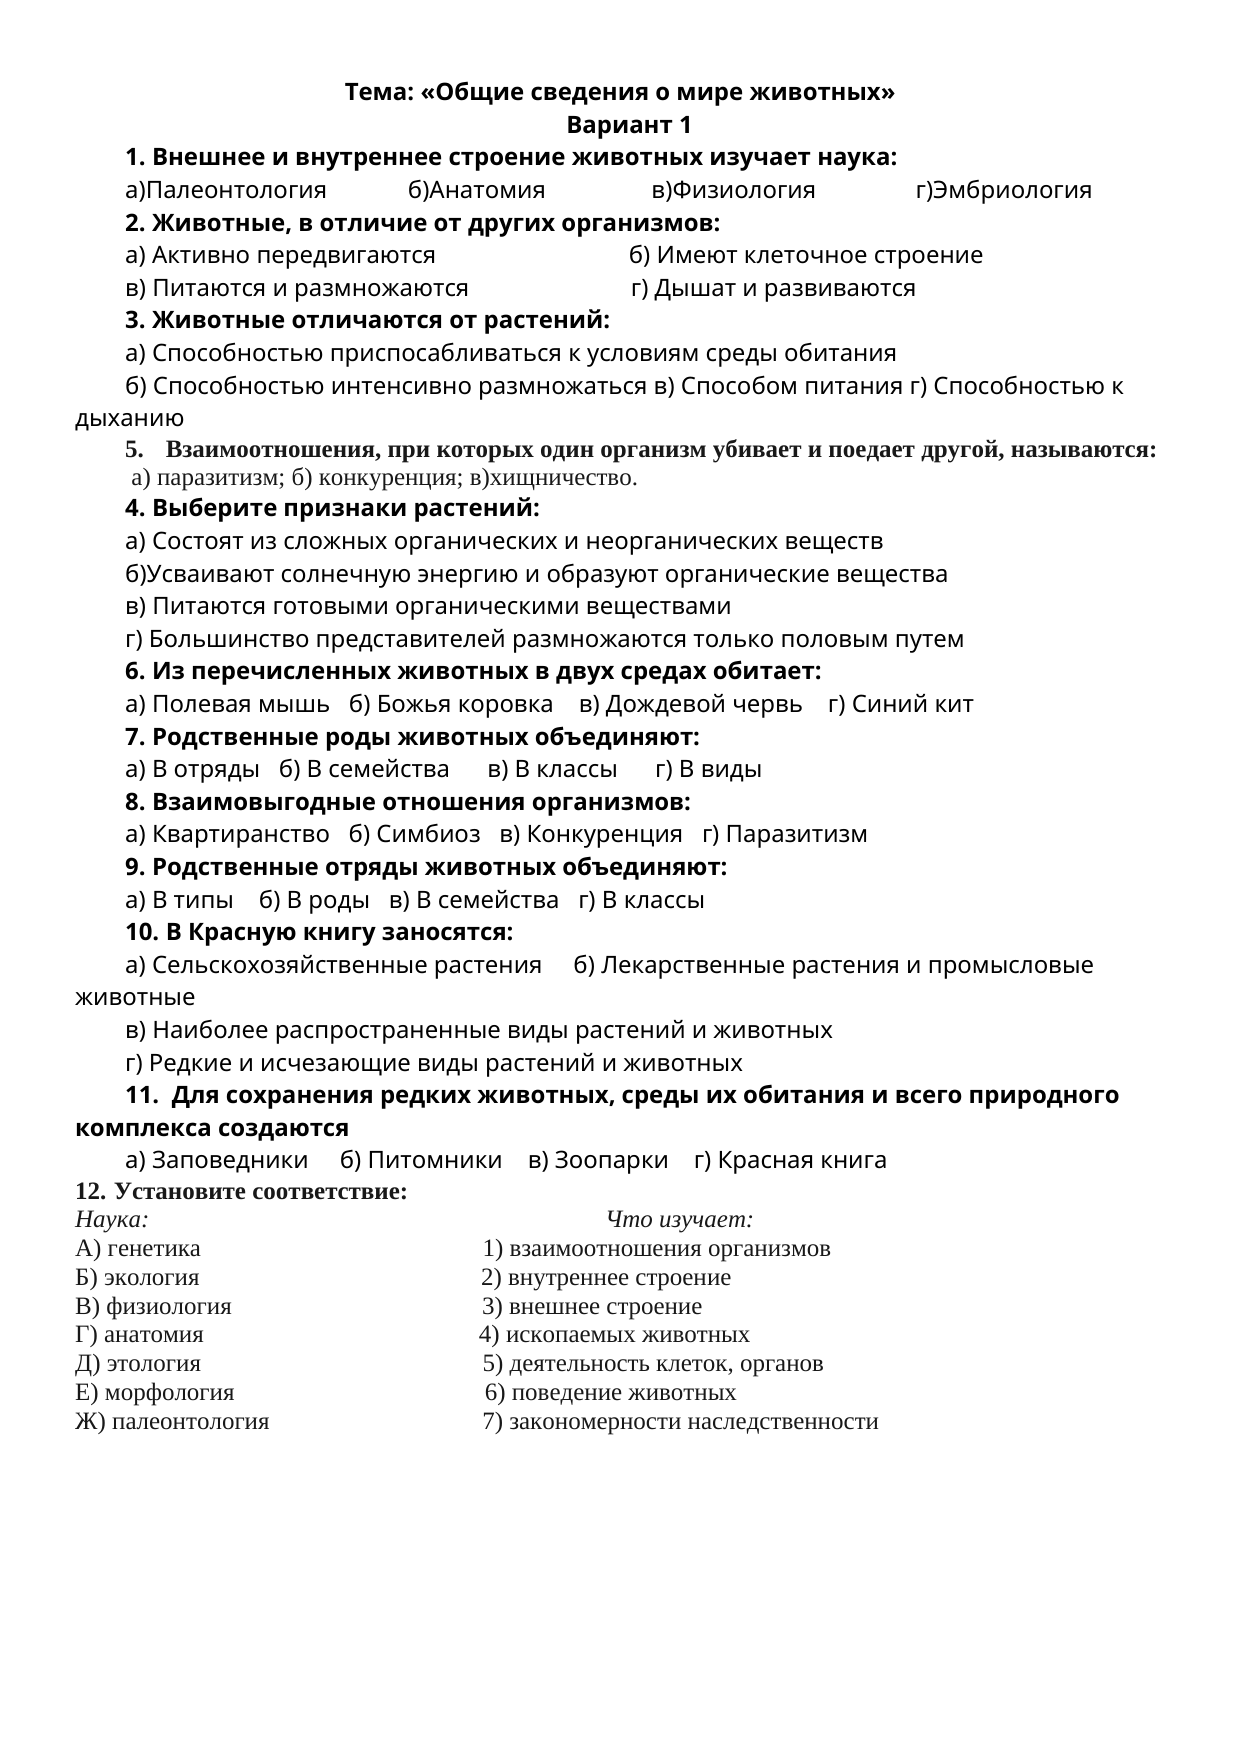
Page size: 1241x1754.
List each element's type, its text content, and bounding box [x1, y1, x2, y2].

text а) В отряды б) В семейства в) В классы г) В виды [75, 752, 1165, 784]
text 8. Взаимовыгодные отношения организмов: [75, 784, 1165, 817]
text Д) этология 5) деятельность клеток, органов [75, 1348, 1165, 1377]
text 4. Выберите признаки растений: [75, 491, 1165, 524]
text а) В типы б) В роды в) В семейства г) В классы [75, 882, 1165, 915]
text 3. Животные отличаются от растений: [75, 303, 1165, 336]
text Наука: Что изучает: [75, 1204, 1165, 1233]
text а) паразитизм; б) конкуренция; в)хищничество. [75, 462, 1165, 491]
text б)Усваивают солнечную энергию и образуют органические вещества [75, 556, 1165, 589]
text Е) морфология 6) поведение животных [75, 1377, 1165, 1406]
text в) Питаются готовыми органическими веществами [75, 589, 1165, 622]
text 12. Установите соответствие: [75, 1176, 1165, 1204]
text Б) экология 2) внутреннее строение [75, 1262, 1165, 1291]
text 11. Для сохранения редких животных, среды их обитания и всего природного комплекса создаются [75, 1078, 1165, 1143]
text а) Активно передвигаются б) Имеют клеточное строение [75, 238, 1165, 271]
text а) Сельскохозяйственные растения б) Лекарственные растения и промысловые животные [75, 948, 1165, 1013]
text а) Заповедники б) Питомники в) Зоопарки г) Красная книга [75, 1143, 1165, 1176]
text Вариант 1 [75, 108, 1165, 140]
text 5. Взаимоотношения, при которых один организм убивает и поедает другой, называются: [75, 434, 1165, 462]
text Ж) палеонтология 7) закономерности наследственности [75, 1406, 1165, 1434]
text А) генетика 1) взаимоотношения организмов [75, 1233, 1165, 1262]
text а) Полевая мышь б) Божья коровка в) Дождевой червь г) Синий кит [75, 687, 1165, 719]
text в) Наиболее распространенные виды растений и животных [75, 1013, 1165, 1045]
text в) Питаются и размножаются г) Дышат и развиваются [75, 271, 1165, 303]
text 9. Родственные отряды животных объединяют: [75, 850, 1165, 882]
text 7. Родственные роды животных объединяют: [75, 719, 1165, 752]
text г) Редкие и исчезающие виды растений и животных [75, 1045, 1165, 1078]
text 6. Из перечисленных животных в двух средах обитает: [75, 654, 1165, 687]
text 1. Внешнее и внутреннее строение животных изучает наука: [75, 140, 1165, 173]
text 2. Животные, в отличие от других организмов: [75, 205, 1165, 238]
text б) Способностью интенсивно размножаться в) Способом питания г) Способностью к дыханию [75, 368, 1165, 434]
text г) Большинство представителей размножаются только половым путем [75, 622, 1165, 654]
text а) Квартиранство б) Симбиоз в) Конкуренция г) Паразитизм [75, 817, 1165, 850]
text Тема: «Общие сведения о мире животных» [75, 75, 1165, 108]
text 10. В Красную книгу заносятся: [75, 915, 1165, 948]
text а) Состоят из сложных органических и неорганических веществ [75, 524, 1165, 556]
text Г) анатомия 4) ископаемых животных [75, 1319, 1165, 1348]
text а) Способностью приспосабливаться к условиям среды обитания [75, 336, 1165, 368]
text а)Палеонтология б)Анатомия в)Физиология г)Эмбриология [75, 173, 1165, 205]
text В) физиология 3) внешнее строение [75, 1291, 1165, 1319]
